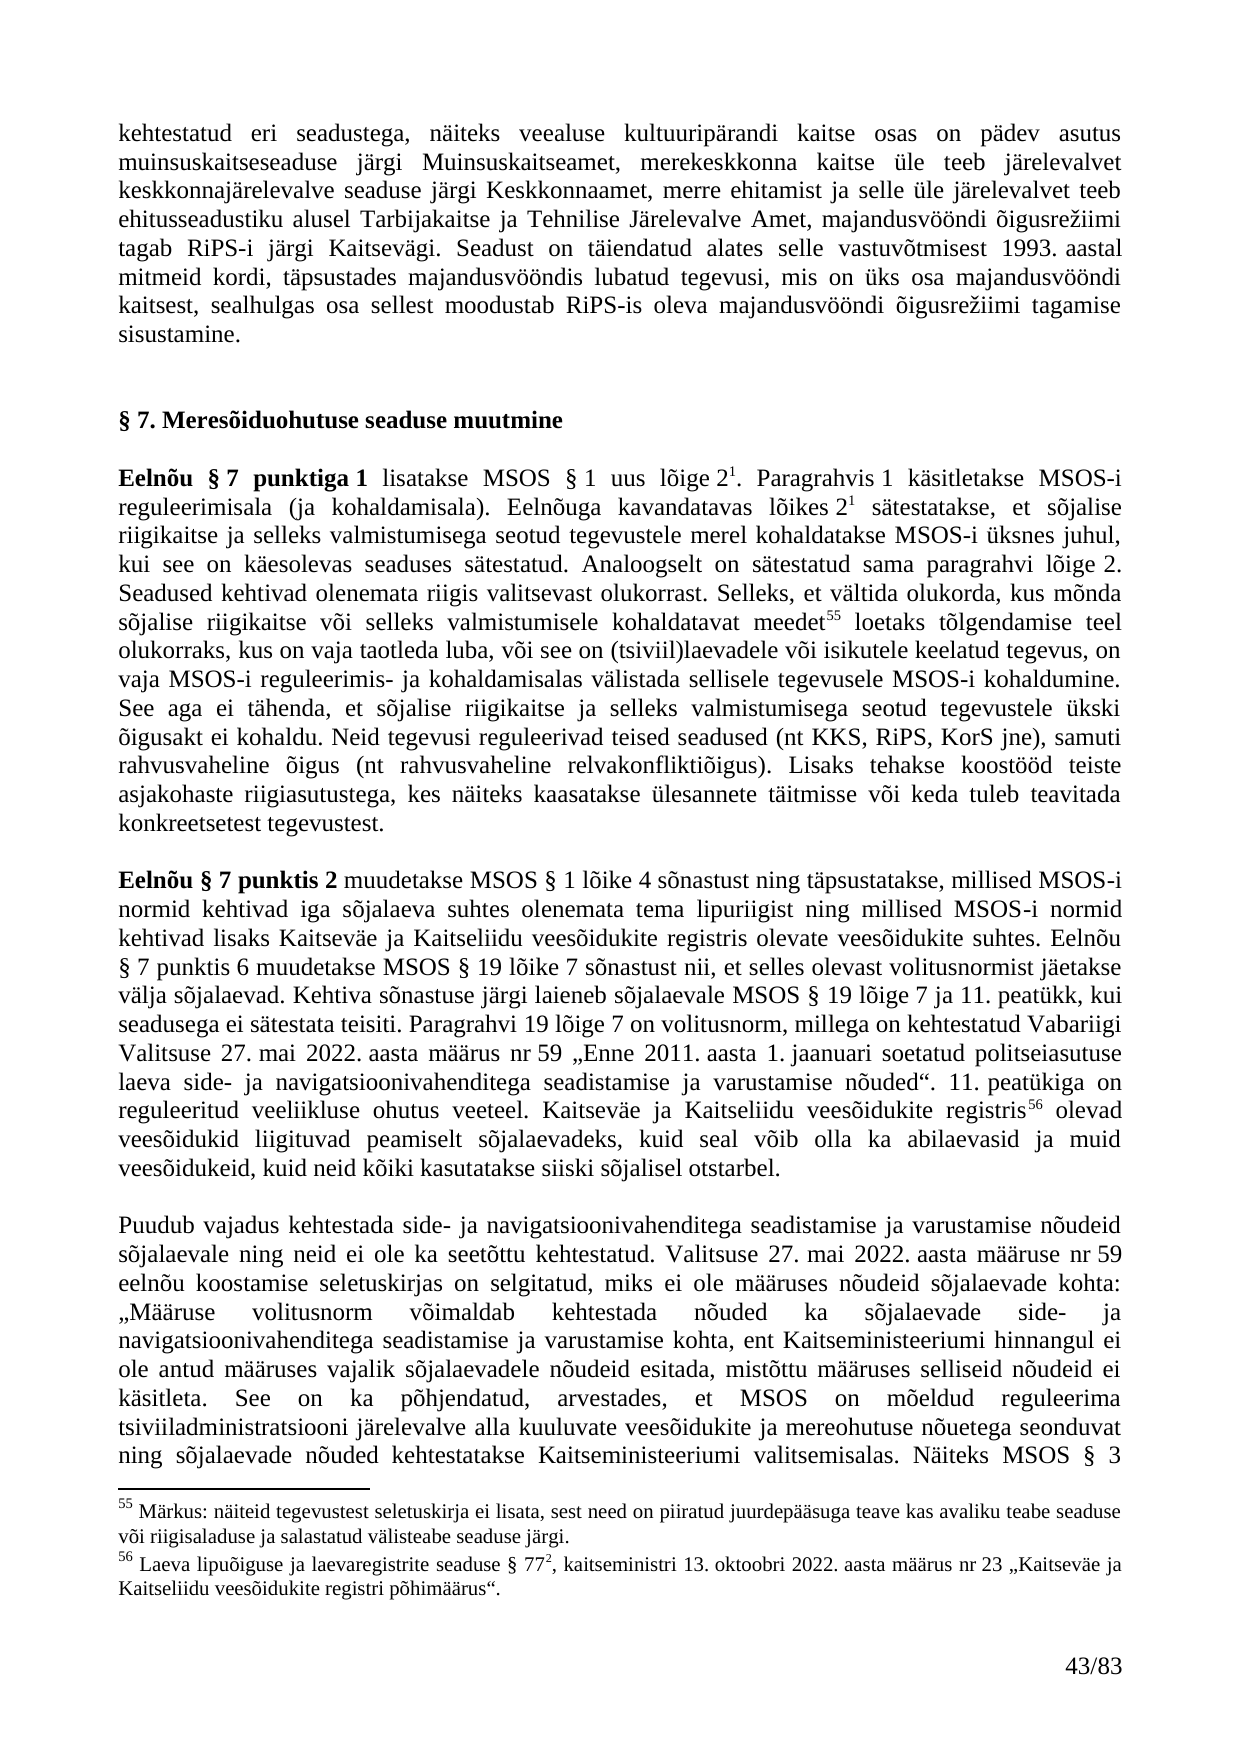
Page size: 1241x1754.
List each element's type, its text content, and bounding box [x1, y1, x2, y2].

text Eelnõu § 7 punktis 2 muudetakse MSOS § 1 lõike 4 sõnastust ning täpsustatakse, millised MSOS-i normid kehtivad iga sõjalaeva suhtes olenemata tema lipuriigist ning millised MSOS-i normid kehtivad lisaks Kaitseväe ja Kaitseliidu veesõidukite registris olevate veesõidukite suhtes. Eelnõu § 7 punktis 6 muudetakse MSOS § 19 lõike 7 sõnastust nii, et selles olevast volitusnormist jäetakse välja sõjalaevad. Kehtiva sõnastuse järgi laieneb sõjalaevale MSOS § 19 lõige 7 ja 11. peatükk, kui seadusega ei sätestata teisiti. Paragrahvi 19 lõige 7 on volitusnorm, millega on kehtestatud Vabariigi Valitsuse 27. mai 2022. aasta määrus nr 59 „Enne 2011. aasta 1. jaanuari soetatud politseiasutuse laeva side- ja navigatsioonivahenditega seadistamise ja varustamise nõuded“. 11. peatükiga on reguleeritud veeliikluse ohutus veeteel. Kaitseväe ja Kaitseliidu veesõidukite registris olevad veesõidukid liigituvad peamiselt sõjalaevadeks, kuid seal võib olla ka abilaevasid ja muid veesõidukeid, kuid neid kõiki kasutatakse siiski sõjalisel otstarbel. [118, 866, 1122, 1182]
text Eelnõu § 7 punktiga 1 lisatakse MSOS § 1 uus lõige 21. Paragrahvis 1 käsitletakse MSOS-i reguleerimisala (ja kohaldamisala). Eelnõuga kavandatavas lõikes 21 sätestatakse, et sõjalise riigikaitse ja selleks valmistumisega seotud tegevustele merel kohaldatakse MSOS-i üksnes juhul, kui see on käesolevas seaduses sätestatud. Analoogselt on sätestatud sama paragrahvi lõige 2. Seadused kehtivad olenemata riigis valitsevast olukorrast. Selleks, et vältida olukorda, kus mõnda sõjalise riigikaitse või selleks valmistumisele kohaldatavat meedet loetaks tõlgendamise teel olukorraks, kus on vaja taotleda luba, või see on (tsiviil)laevadele või isikutele keelatud tegevus, on vaja MSOS-i reguleerimis- ja kohaldamisalas välistada sellisele tegevusele MSOS-i kohaldumine. See aga ei tähenda, et sõjalise riigikaitse ja selleks valmistumisega seotud tegevustele ükski õigusakt ei kohaldu. Neid tegevusi reguleerivad teised seadused (nt KKS, RiPS, KorS jne), samuti rahvusvaheline õigus (nt rahvusvaheline relvakonfliktiõigus). Lisaks tehakse koostööd teiste asjakohaste riigiasutustega, kes näiteks kaasatakse ülesannete täitmisse või keda tuleb teavitada konkreetsetest tegevustest. [118, 463, 1122, 837]
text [118, 118, 1122, 348]
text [118, 1211, 1122, 1469]
text § 7. Meresõiduohutuse seaduse muutmine [118, 406, 1122, 434]
